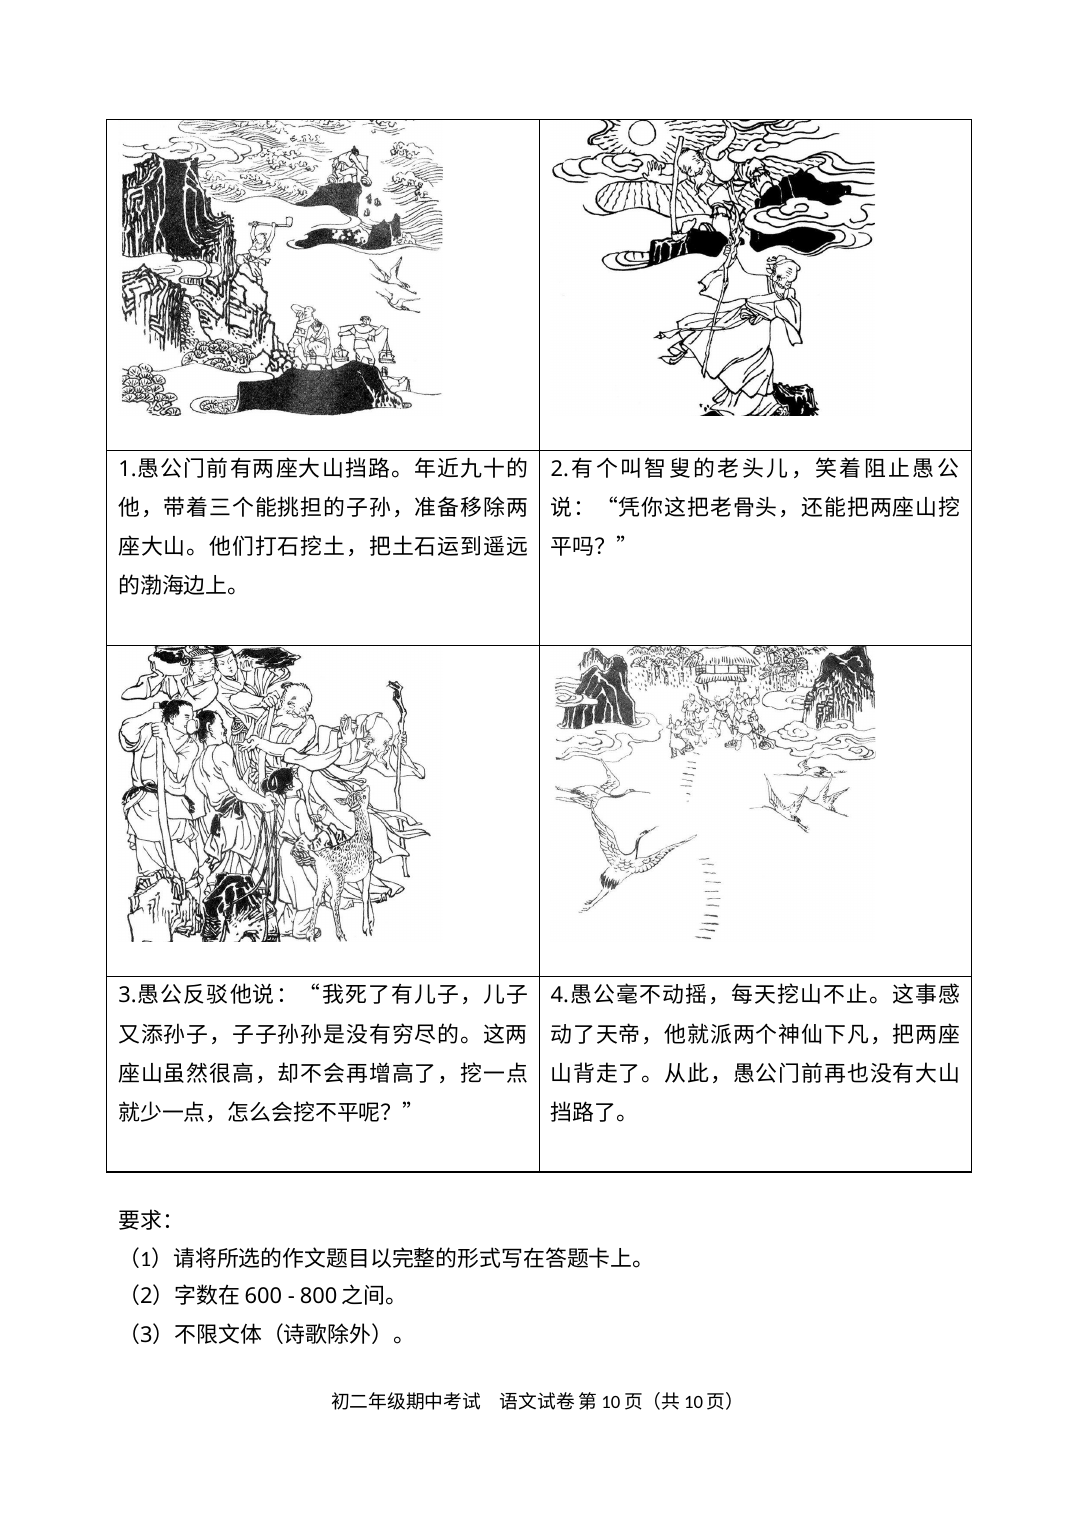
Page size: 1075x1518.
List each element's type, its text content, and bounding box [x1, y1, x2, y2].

table_header [540, 120, 971, 450]
text （3）不限文体（诗歌除外）。 [118, 1317, 957, 1348]
table_cell 3.愚公反驳他说：“我死了有儿子，儿子又添孙子，子子孙孙是没有穷尽的。这两座山虽然很高，却不会再增高了，挖一点就少一点，怎么会挖不平呢？” [107, 977, 539, 1171]
table_cell [107, 646, 539, 976]
table_cell 4.愚公毫不动摇，每天挖山不止。这事感动了天帝，他就派两个神仙下凡，把两座山背走了。从此，愚公门前再也没有大山挡路了。 [540, 977, 971, 1171]
table_cell 2.有个叫智叟的老头儿，笑着阻止愚公说：“凭你这把老骨头，还能把两座山挖平吗？” [540, 451, 971, 645]
table_cell 1.愚公门前有两座大山挡路。年近九十的他，带着三个能挑担的子孙，准备移除两座大山。他们打石挖土，把土石运到遥远的渤海边上。 [107, 451, 539, 645]
text （1）请将所选的作文题目以完整的形式写在答题卡上。 [118, 1241, 957, 1272]
table_cell [540, 646, 971, 976]
text （2）字数在600 -800之间。 [118, 1278, 957, 1310]
table_header [107, 120, 539, 450]
text 要求： [118, 1203, 957, 1234]
